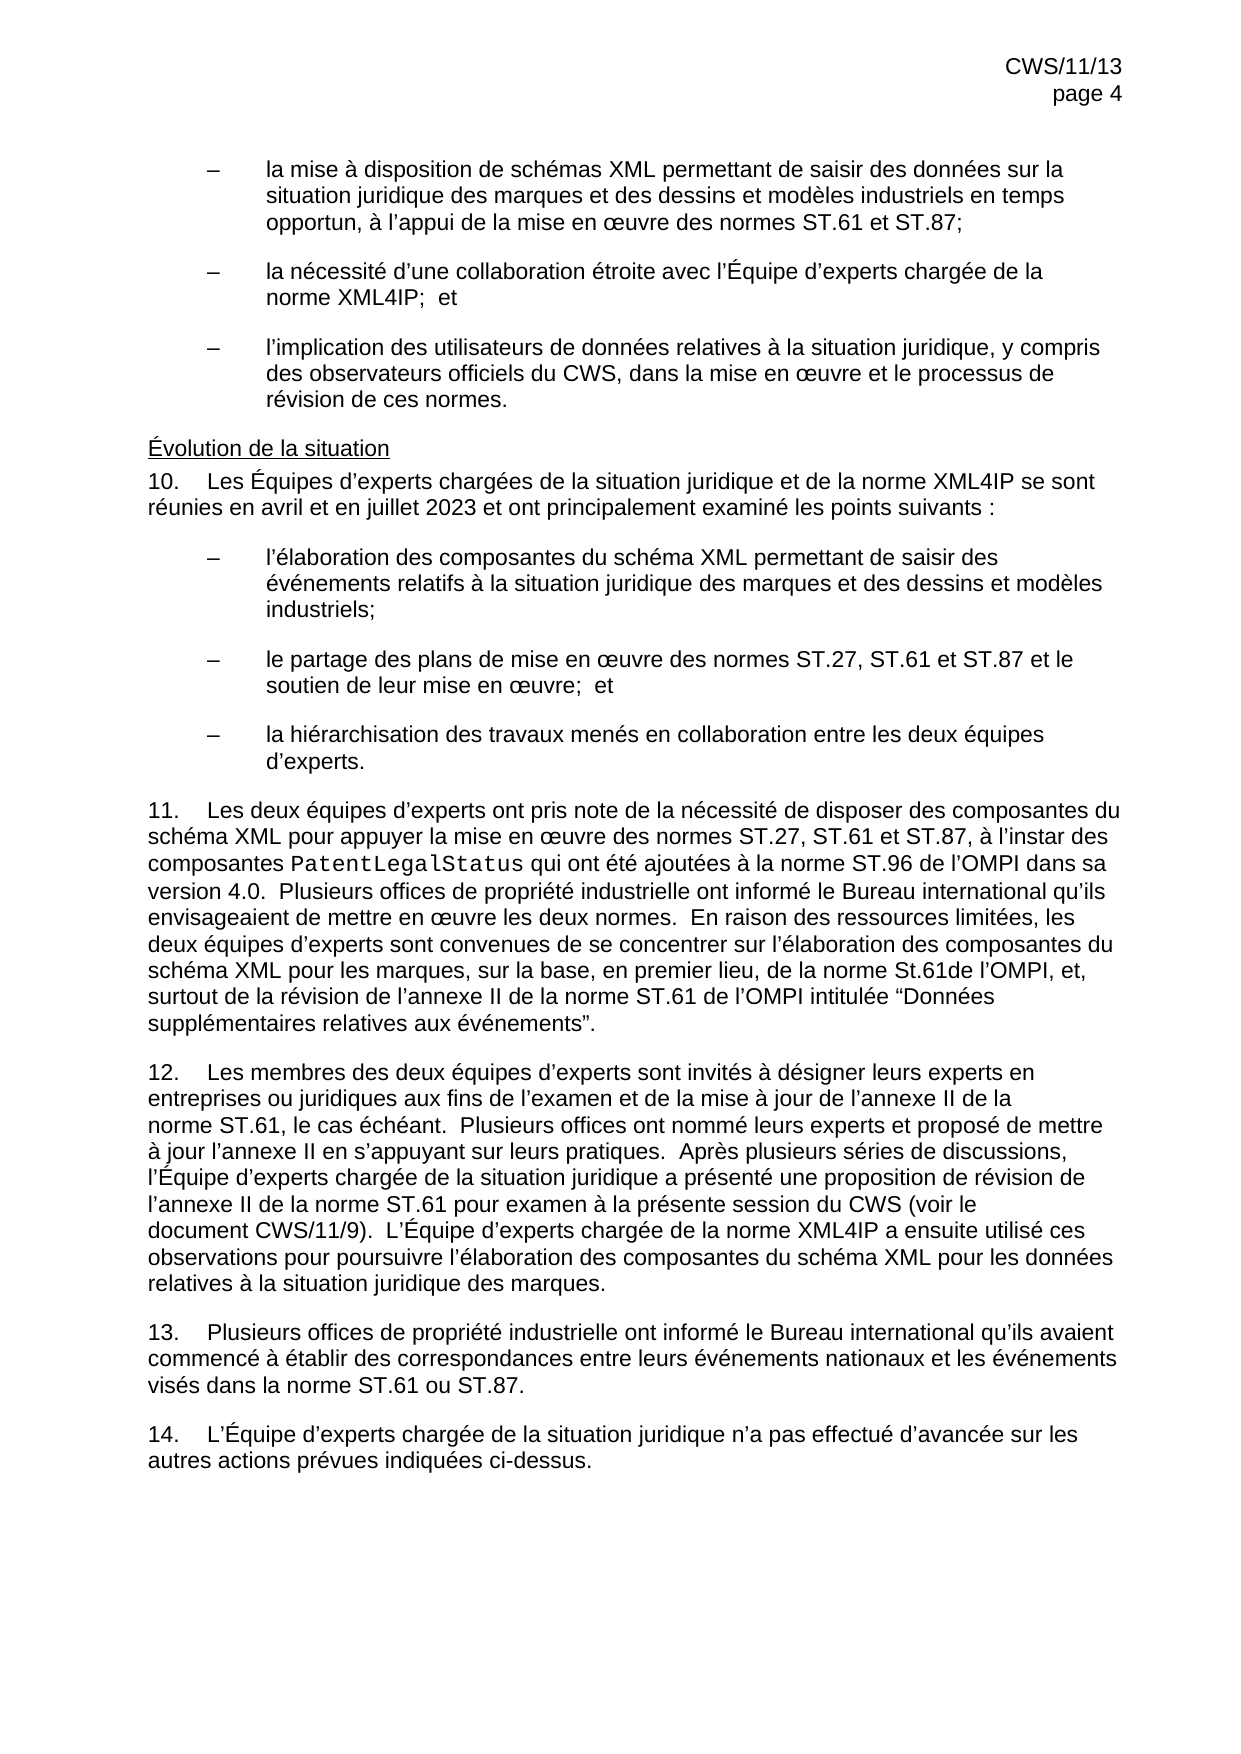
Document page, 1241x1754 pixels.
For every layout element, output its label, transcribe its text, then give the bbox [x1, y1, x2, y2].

text Les membres des deux équipes d’experts sont invités à désigner leurs experts en entreprises ou juridiques aux fins de l’examen et de la mise à jour de l’annexe II de la norme ST.61, le cas échéant. Plusieurs offices ont nommé leurs experts et proposé de mettre à jour l’annexe II en s’appuyant sur leurs pratiques. Après plusieurs séries de discussions, l’Équipe d’experts chargée de la situation juridique a présenté une proposition de révision de l’annexe II de la norme ST.61 pour examen à la présente session du CWS (voir le document CWS/11/9). L’Équipe d’experts chargée de la norme XML4IP a ensuite utilisé ces observations pour poursuivre l’élaboration des composantes du schéma XML pour les données relatives à la situation juridique des marques. [148, 1059, 1122, 1296]
list la hiérarchisation des travaux menés en collaboration entre les deux équipes d’experts. [207, 721, 1122, 774]
list la nécessité d’une collaboration étroite avec l’Équipe d’experts chargée de la norme XML4IP; et [207, 258, 1122, 311]
text L’Équipe d’experts chargée de la situation juridique n’a pas effectué d’avancée sur les autres actions prévues indiquées ci-dessus. [148, 1421, 1122, 1474]
list l’implication des utilisateurs de données relatives à la situation juridique, y compris des observateurs officiels du CWS, dans la mise en œuvre et le processus de révision de ces normes. [207, 333, 1122, 412]
text Les Équipes d’experts chargées de la situation juridique et de la norme XML4IP se sont réunies en avril et en juillet 2023 et ont principalement examiné les points suivants : [148, 468, 1122, 521]
text Les deux équipes d’experts ont pris note de la nécessité de disposer des composantes du schéma XML pour appuyer la mise en œuvre des normes ST.27, ST.61 et ST.87, à l’instar des composantes PatentLegalStatus qui ont été ajoutées à la norme ST.96 de l’OMPI dans sa version 4.0. Plusieurs offices de propriété industrielle ont informé le Bureau international qu’ils envisageaient de mettre en œuvre les deux normes. En raison des ressources limitées, les deux équipes d’experts sont convenues de se concentrer sur l’élaboration des composantes du schéma XML pour les marques, sur la base, en premier lieu, de la norme St.61de l’OMPI, et, surtout de la révision de l’annexe II de la norme ST.61 de l’OMPI intitulée “Données supplémentaires relatives aux événements”. [148, 797, 1122, 1036]
subtitle Évolution de la situation [148, 435, 1122, 462]
list le partage des plans de mise en œuvre des normes ST.27, ST.61 et ST.87 et le soutien de leur mise en œuvre; et [207, 646, 1122, 698]
list l’élaboration des composantes du schéma XML permettant de saisir des événements relatifs à la situation juridique des marques et des dessins et modèles industriels; [207, 544, 1122, 623]
list la mise à disposition de schémas XML permettant de saisir des données sur la situation juridique des marques et des dessins et modèles industriels en temps opportun, à l’appui de la mise en œuvre des normes ST.61 et ST.87; [207, 156, 1122, 235]
text Plusieurs offices de propriété industrielle ont informé le Bureau international qu’ils avaient commencé à établir des correspondances entre leurs événements nationaux et les événements visés dans la norme ST.61 ou ST.87. [148, 1319, 1122, 1398]
